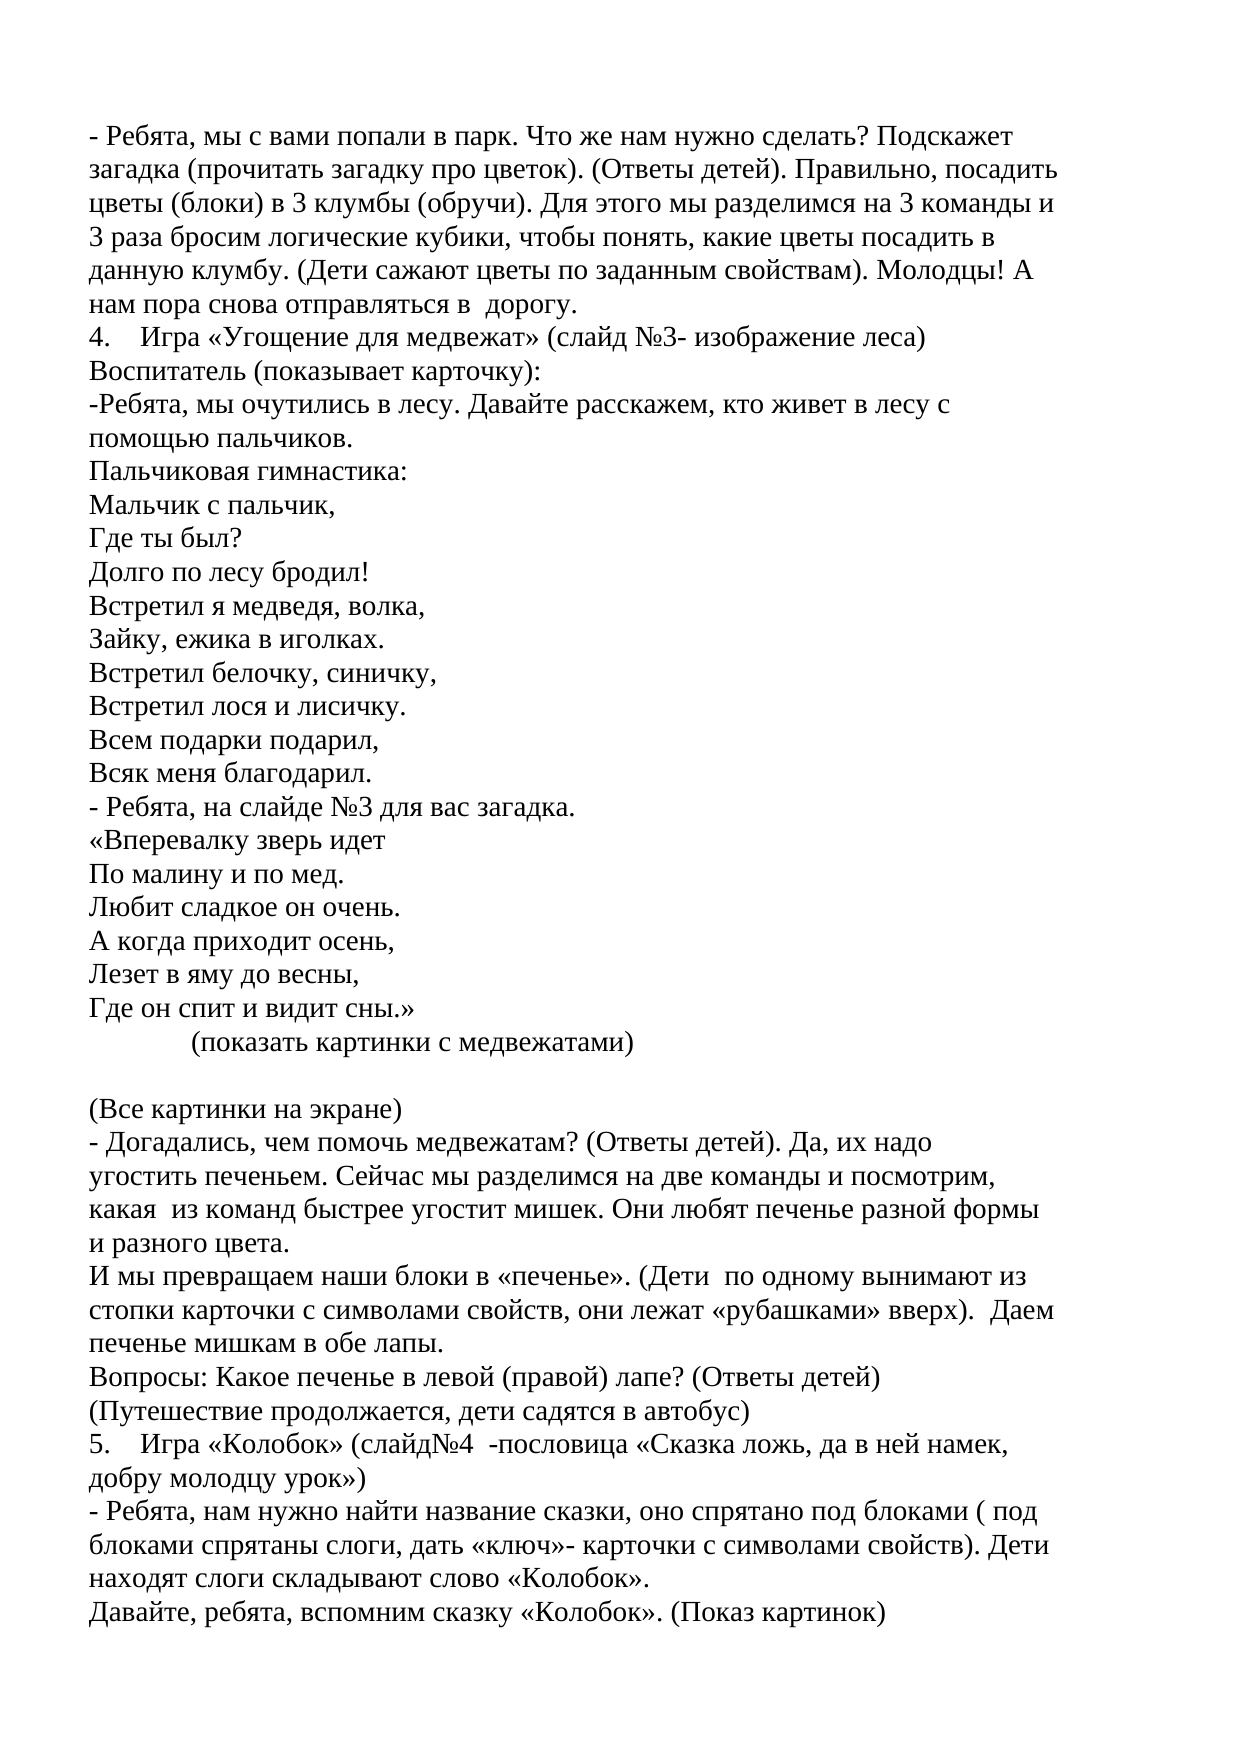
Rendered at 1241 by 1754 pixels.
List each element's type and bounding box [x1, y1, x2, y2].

table_cell [89, 118, 1058, 1627]
